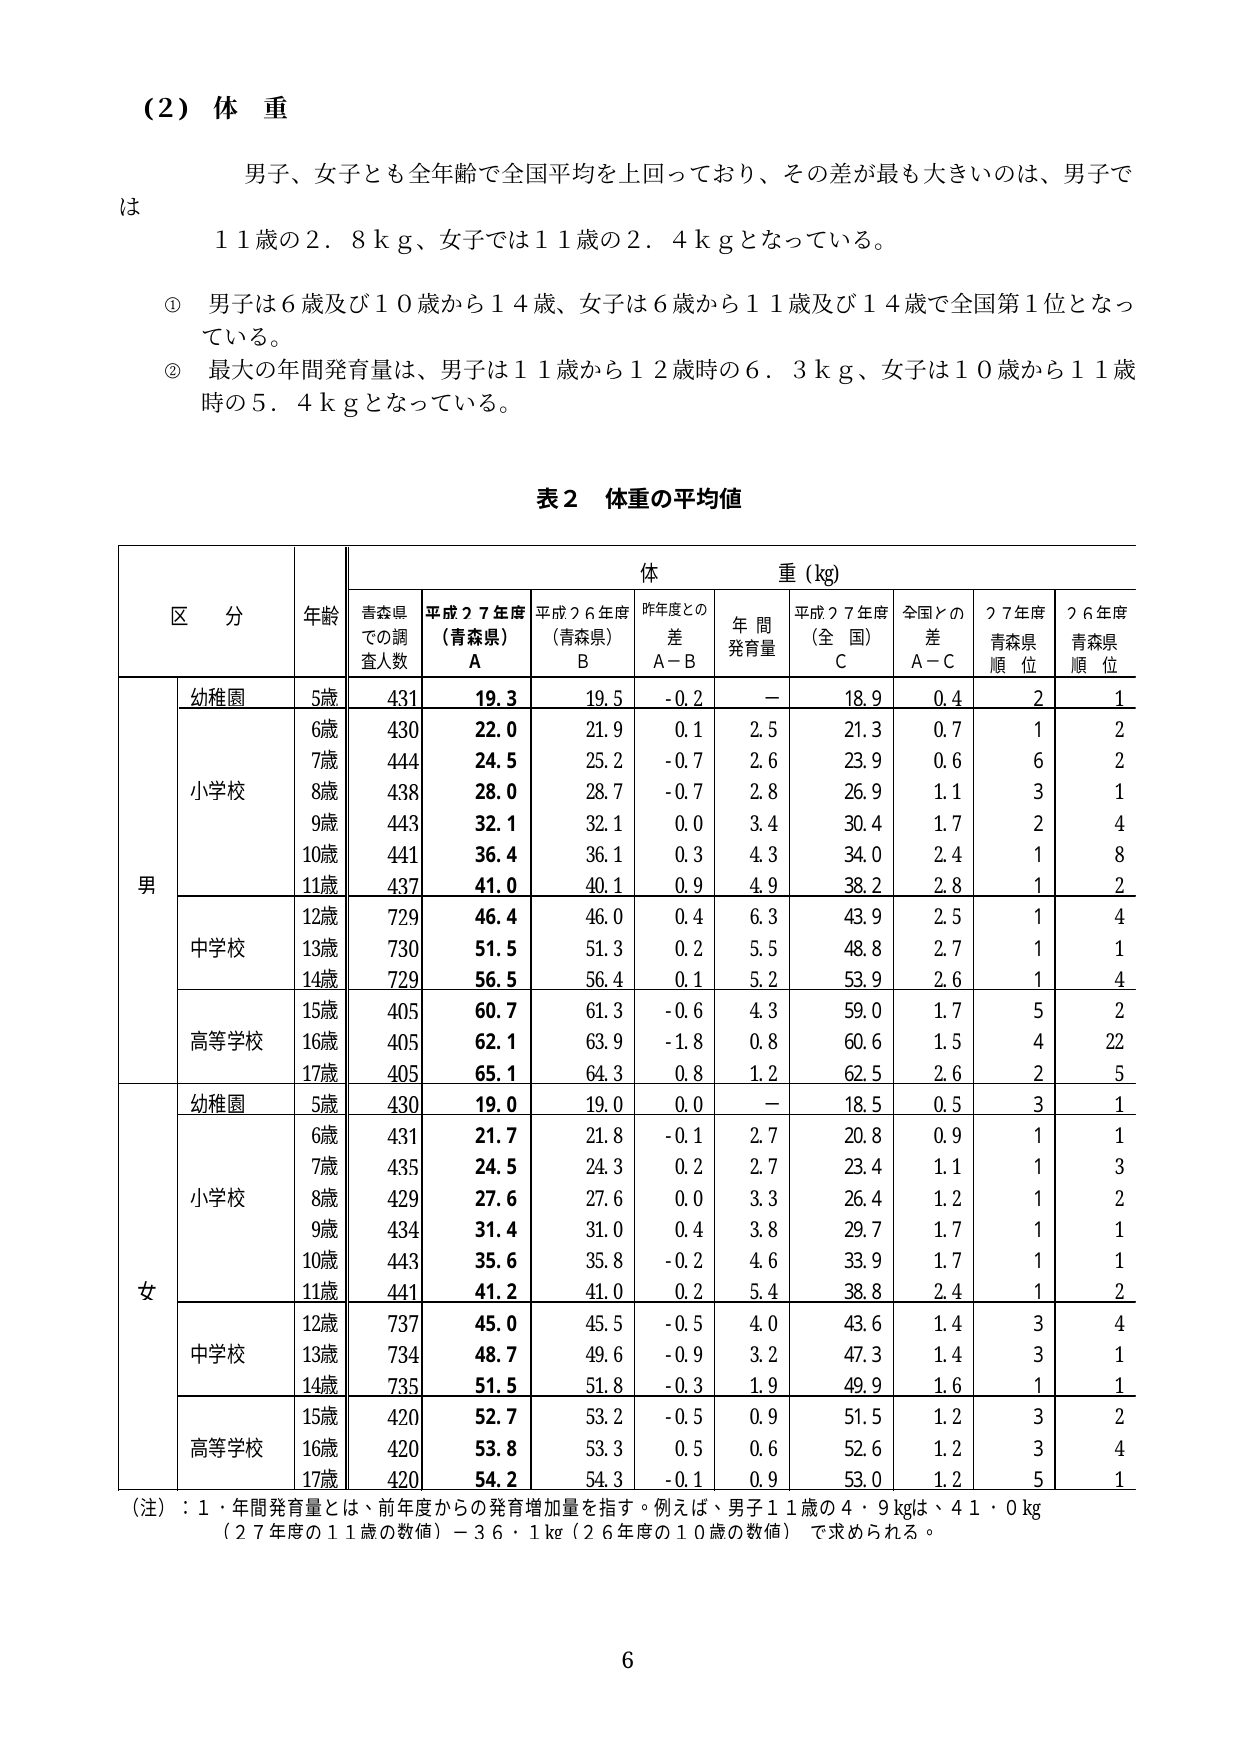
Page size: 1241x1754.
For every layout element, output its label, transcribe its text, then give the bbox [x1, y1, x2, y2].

text (２) 体 重 [118, 89, 1137, 125]
text 男子、女子とも全年齢で全国平均を上回っており、その差が最も大きいのは、男子では [118, 156, 1137, 222]
list 最大の年間発育量は、男子は１１歳から１２歳時の６．３ｋｇ、女子は１０歳から１１歳時の５．４ｋｇとなっている。 [164, 352, 1137, 418]
list 男子は６歳及び１０歳から１４歳、女子は６歳から１１歳及び１４歳で全国第１位となっている。 [164, 286, 1137, 352]
text 表２ 体重の平均値 [141, 481, 1137, 514]
text １１歳の２．８ｋｇ、女子では１１歳の２．４ｋｇとなっている。 [118, 222, 1137, 255]
